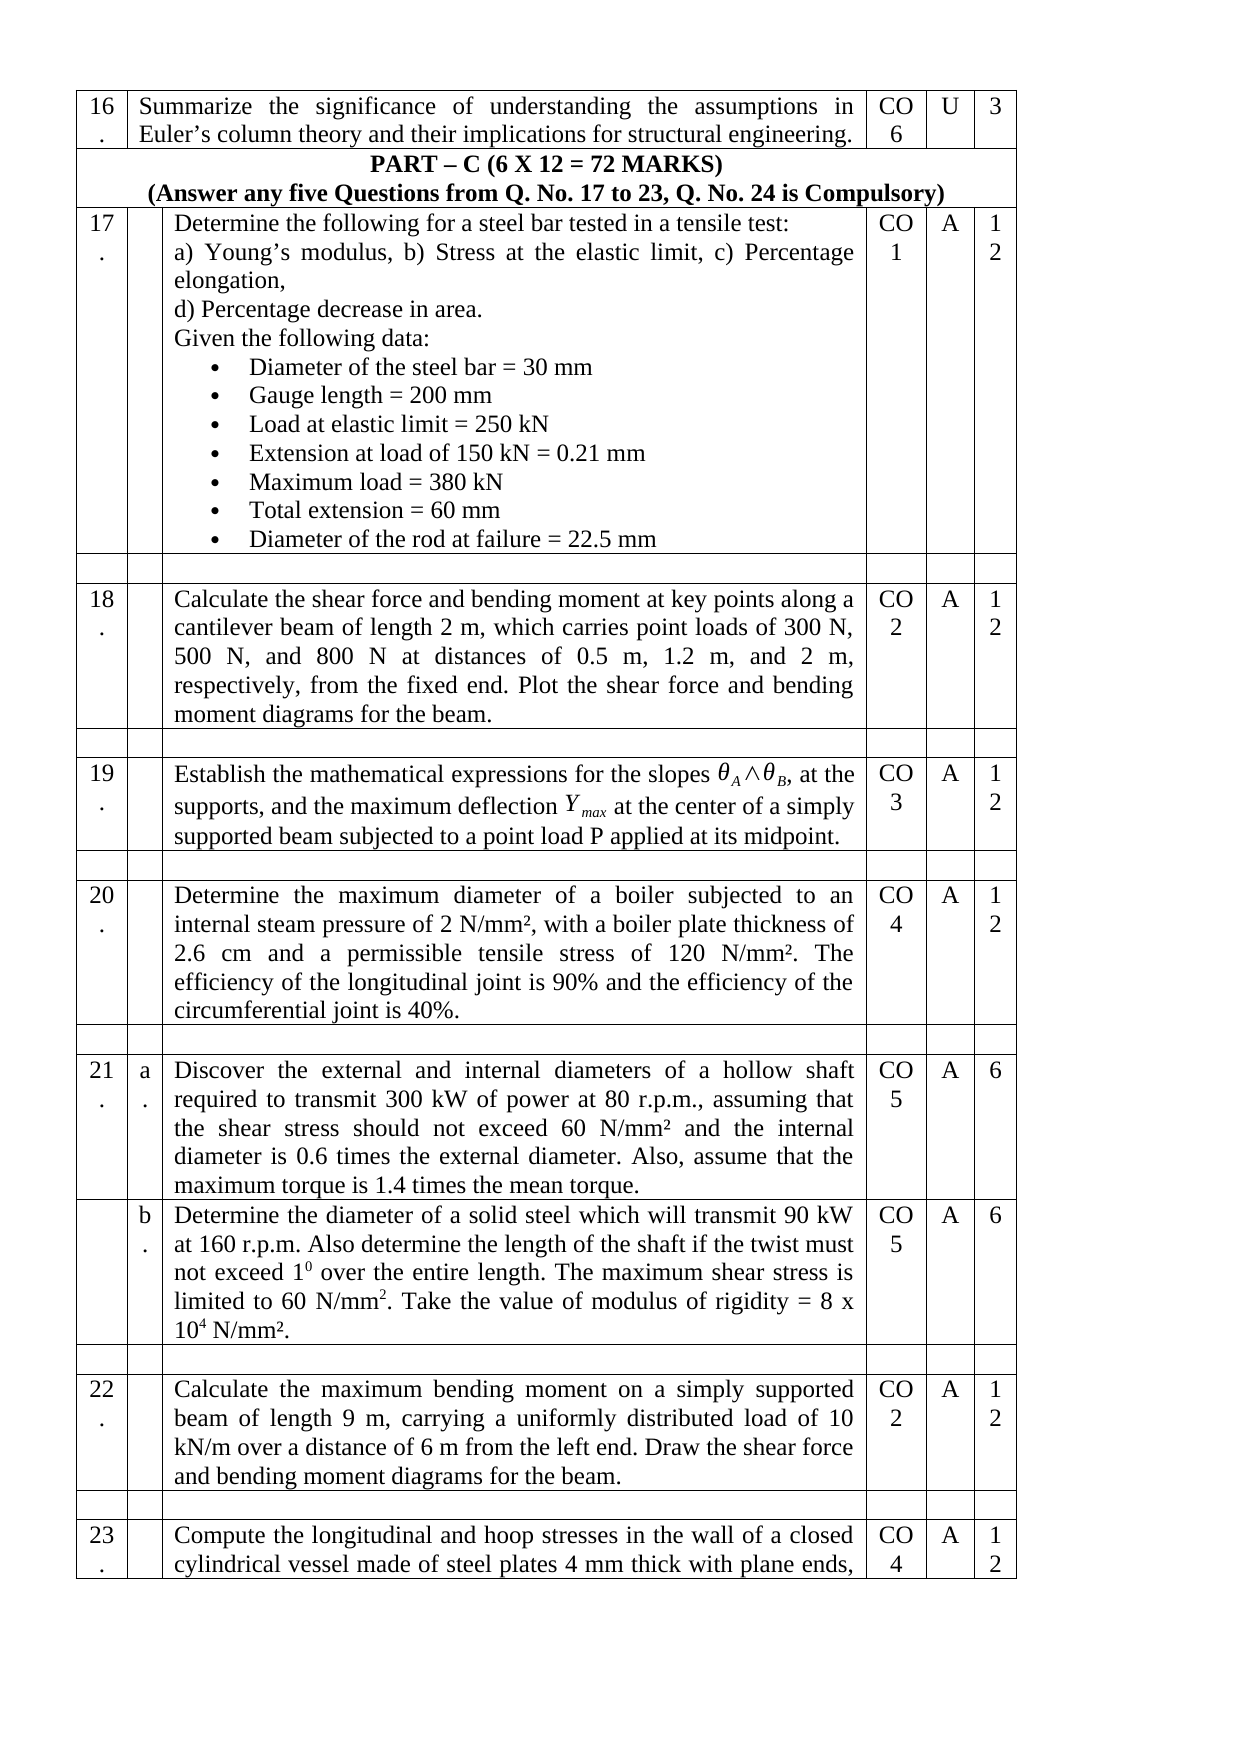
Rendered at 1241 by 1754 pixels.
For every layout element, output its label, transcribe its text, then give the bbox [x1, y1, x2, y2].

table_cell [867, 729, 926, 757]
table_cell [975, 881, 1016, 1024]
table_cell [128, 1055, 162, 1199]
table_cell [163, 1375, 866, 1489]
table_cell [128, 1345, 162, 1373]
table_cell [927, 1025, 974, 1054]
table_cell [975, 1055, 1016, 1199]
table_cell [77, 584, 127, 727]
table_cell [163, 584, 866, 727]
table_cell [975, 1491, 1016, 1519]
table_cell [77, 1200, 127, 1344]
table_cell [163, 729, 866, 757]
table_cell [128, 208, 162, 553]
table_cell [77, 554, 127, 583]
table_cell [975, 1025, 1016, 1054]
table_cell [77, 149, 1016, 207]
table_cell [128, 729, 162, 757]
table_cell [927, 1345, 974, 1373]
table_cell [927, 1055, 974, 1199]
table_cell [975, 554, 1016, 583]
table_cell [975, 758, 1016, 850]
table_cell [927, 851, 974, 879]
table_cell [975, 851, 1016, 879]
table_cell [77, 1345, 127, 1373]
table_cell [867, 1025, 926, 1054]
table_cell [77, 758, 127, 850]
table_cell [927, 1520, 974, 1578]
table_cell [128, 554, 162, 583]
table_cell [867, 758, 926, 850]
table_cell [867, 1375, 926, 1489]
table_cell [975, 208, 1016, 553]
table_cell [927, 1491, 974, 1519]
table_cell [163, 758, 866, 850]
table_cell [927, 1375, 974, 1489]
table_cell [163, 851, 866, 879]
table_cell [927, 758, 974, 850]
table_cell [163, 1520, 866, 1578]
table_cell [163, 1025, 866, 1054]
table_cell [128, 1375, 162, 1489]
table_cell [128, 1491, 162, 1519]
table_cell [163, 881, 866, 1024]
table_cell Summarize the significance of understanding the assumptions in Euler’s column theory and their implications for structural engineering. [128, 91, 866, 148]
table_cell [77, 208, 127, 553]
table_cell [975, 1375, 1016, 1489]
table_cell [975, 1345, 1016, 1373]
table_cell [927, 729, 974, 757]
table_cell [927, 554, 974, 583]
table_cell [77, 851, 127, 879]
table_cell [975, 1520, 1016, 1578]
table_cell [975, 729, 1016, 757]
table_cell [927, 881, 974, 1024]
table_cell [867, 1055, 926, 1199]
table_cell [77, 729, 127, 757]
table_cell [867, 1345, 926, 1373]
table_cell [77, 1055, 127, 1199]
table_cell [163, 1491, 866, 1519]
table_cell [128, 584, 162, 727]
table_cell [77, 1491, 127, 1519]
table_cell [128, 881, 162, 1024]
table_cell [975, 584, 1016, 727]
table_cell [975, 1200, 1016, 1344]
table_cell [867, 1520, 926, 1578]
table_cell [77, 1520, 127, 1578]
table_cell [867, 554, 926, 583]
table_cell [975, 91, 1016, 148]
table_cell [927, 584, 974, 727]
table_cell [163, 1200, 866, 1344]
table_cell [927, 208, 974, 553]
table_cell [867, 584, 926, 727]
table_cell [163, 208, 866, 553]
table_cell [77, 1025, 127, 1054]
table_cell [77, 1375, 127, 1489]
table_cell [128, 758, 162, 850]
table_cell CO6 [867, 91, 926, 148]
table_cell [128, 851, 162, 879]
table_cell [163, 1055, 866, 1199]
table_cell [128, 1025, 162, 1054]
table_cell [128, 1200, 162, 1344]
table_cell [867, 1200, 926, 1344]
table_cell U [927, 91, 974, 148]
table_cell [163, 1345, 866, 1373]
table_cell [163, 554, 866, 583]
table_cell 16. [77, 91, 127, 148]
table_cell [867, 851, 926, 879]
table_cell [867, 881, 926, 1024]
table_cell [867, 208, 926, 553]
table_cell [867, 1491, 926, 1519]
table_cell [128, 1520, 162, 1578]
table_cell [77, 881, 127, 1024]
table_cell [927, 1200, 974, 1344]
